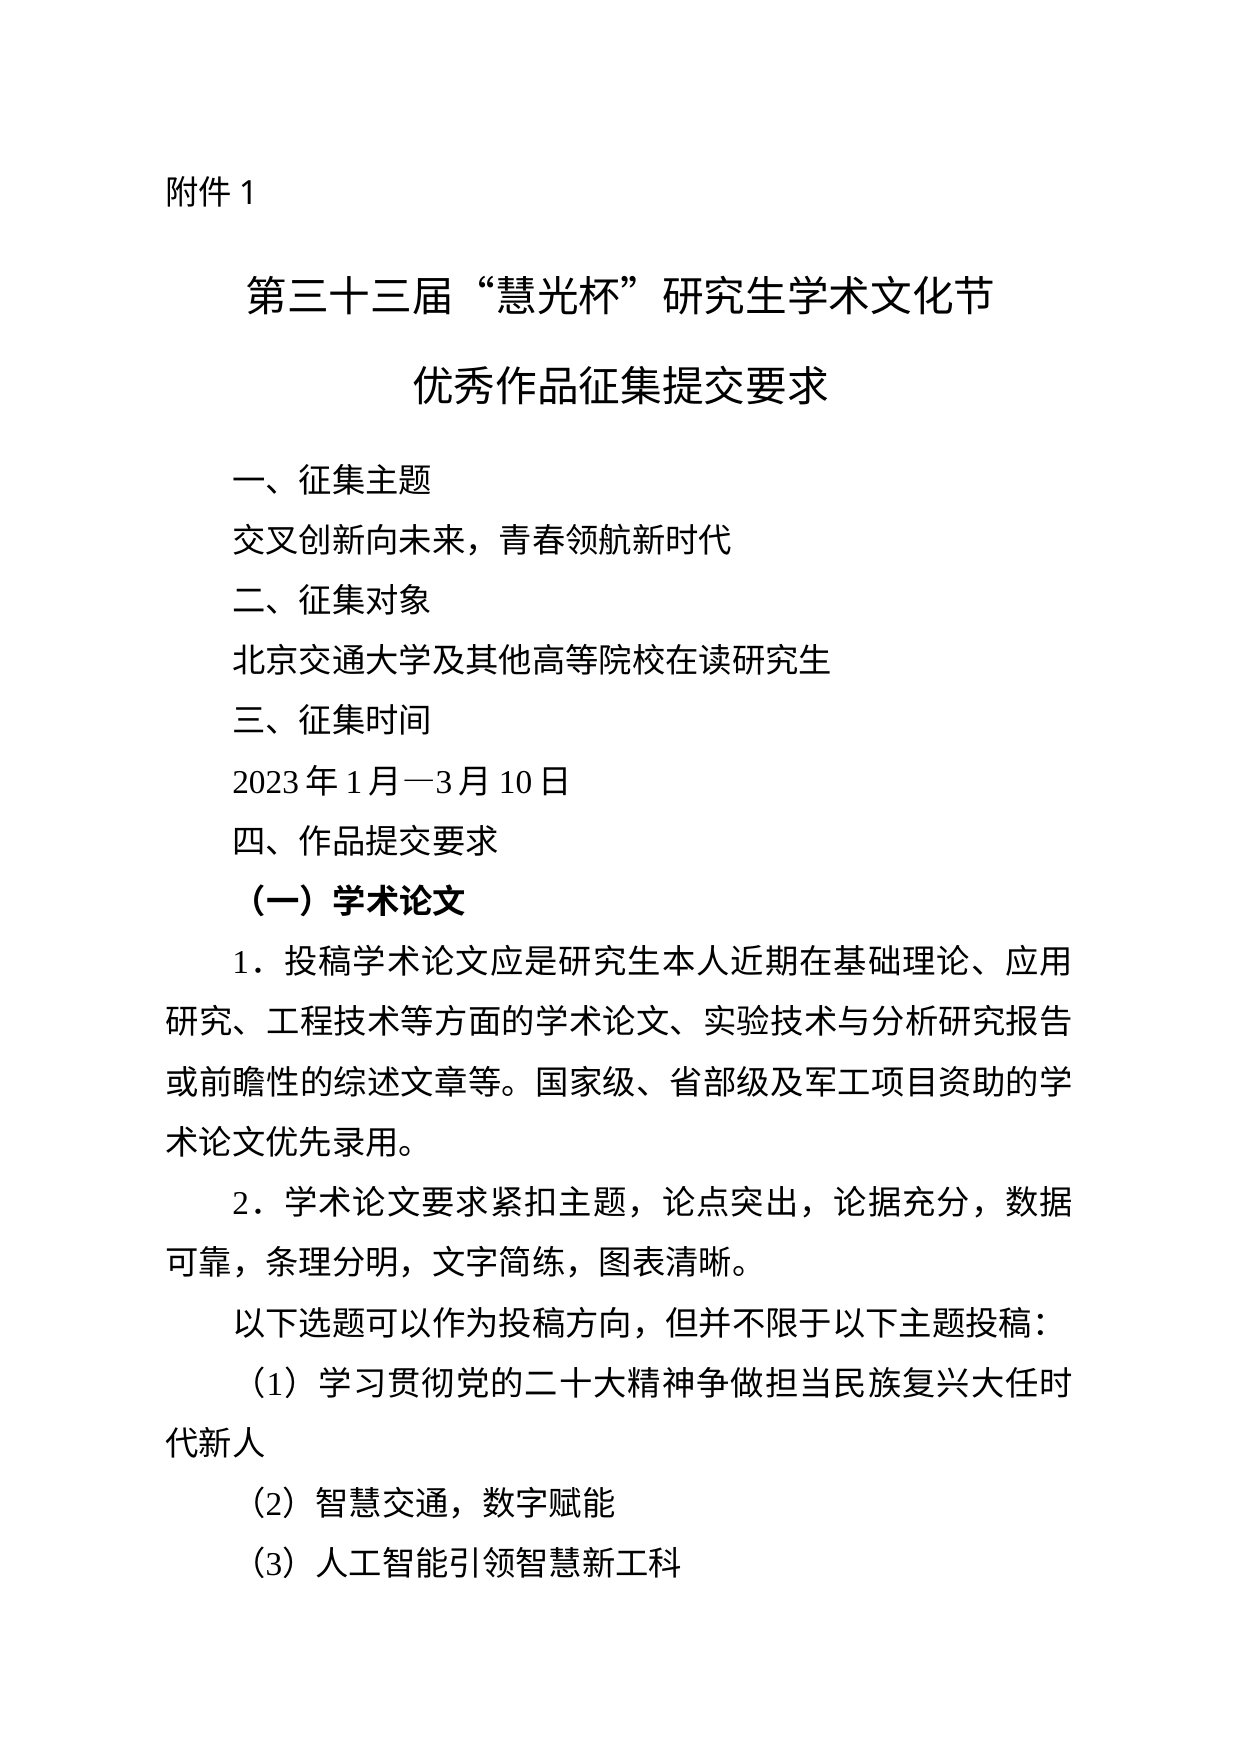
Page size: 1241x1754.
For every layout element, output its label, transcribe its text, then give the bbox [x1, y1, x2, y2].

text （2）智慧交通，数字赋能 [165, 1467, 1075, 1528]
text 交叉创新向未来，青春领航新时代 [165, 504, 1075, 564]
text 二、征集对象 [165, 564, 1075, 624]
text （1）学习贯彻党的二十大精神争做担当民族复兴大任时代新人 [165, 1347, 1075, 1467]
text （3）人工智能引领智慧新工科 [165, 1528, 1075, 1588]
text 三、征集时间 [165, 685, 1075, 745]
text 第三十三届“慧光杯”研究生学术文化节 [165, 263, 1075, 323]
text 优秀作品征集提交要求 [165, 353, 1075, 414]
text （一）学术论文 [165, 865, 1075, 926]
text 四、作品提交要求 [165, 805, 1075, 865]
text 2023年1月—3月10日 [165, 745, 1075, 805]
text 北京交通大学及其他高等院校在读研究生 [165, 624, 1075, 685]
text 一、征集主题 [165, 444, 1075, 504]
text 以下选题可以作为投稿方向，但并不限于以下主题投稿： [165, 1287, 1075, 1347]
text 附件1 [165, 165, 1075, 214]
text 2．学术论文要求紧扣主题，论点突出，论据充分，数据可靠，条理分明，文字简练，图表清晰。 [165, 1166, 1075, 1287]
text 1．投稿学术论文应是研究生本人近期在基础理论、应用研究、工程技术等方面的学术论文、实验技术与分析研究报告或前瞻性的综述文章等。国家级、省部级及军工项目资助的学术论文优先录用。 [165, 926, 1075, 1166]
